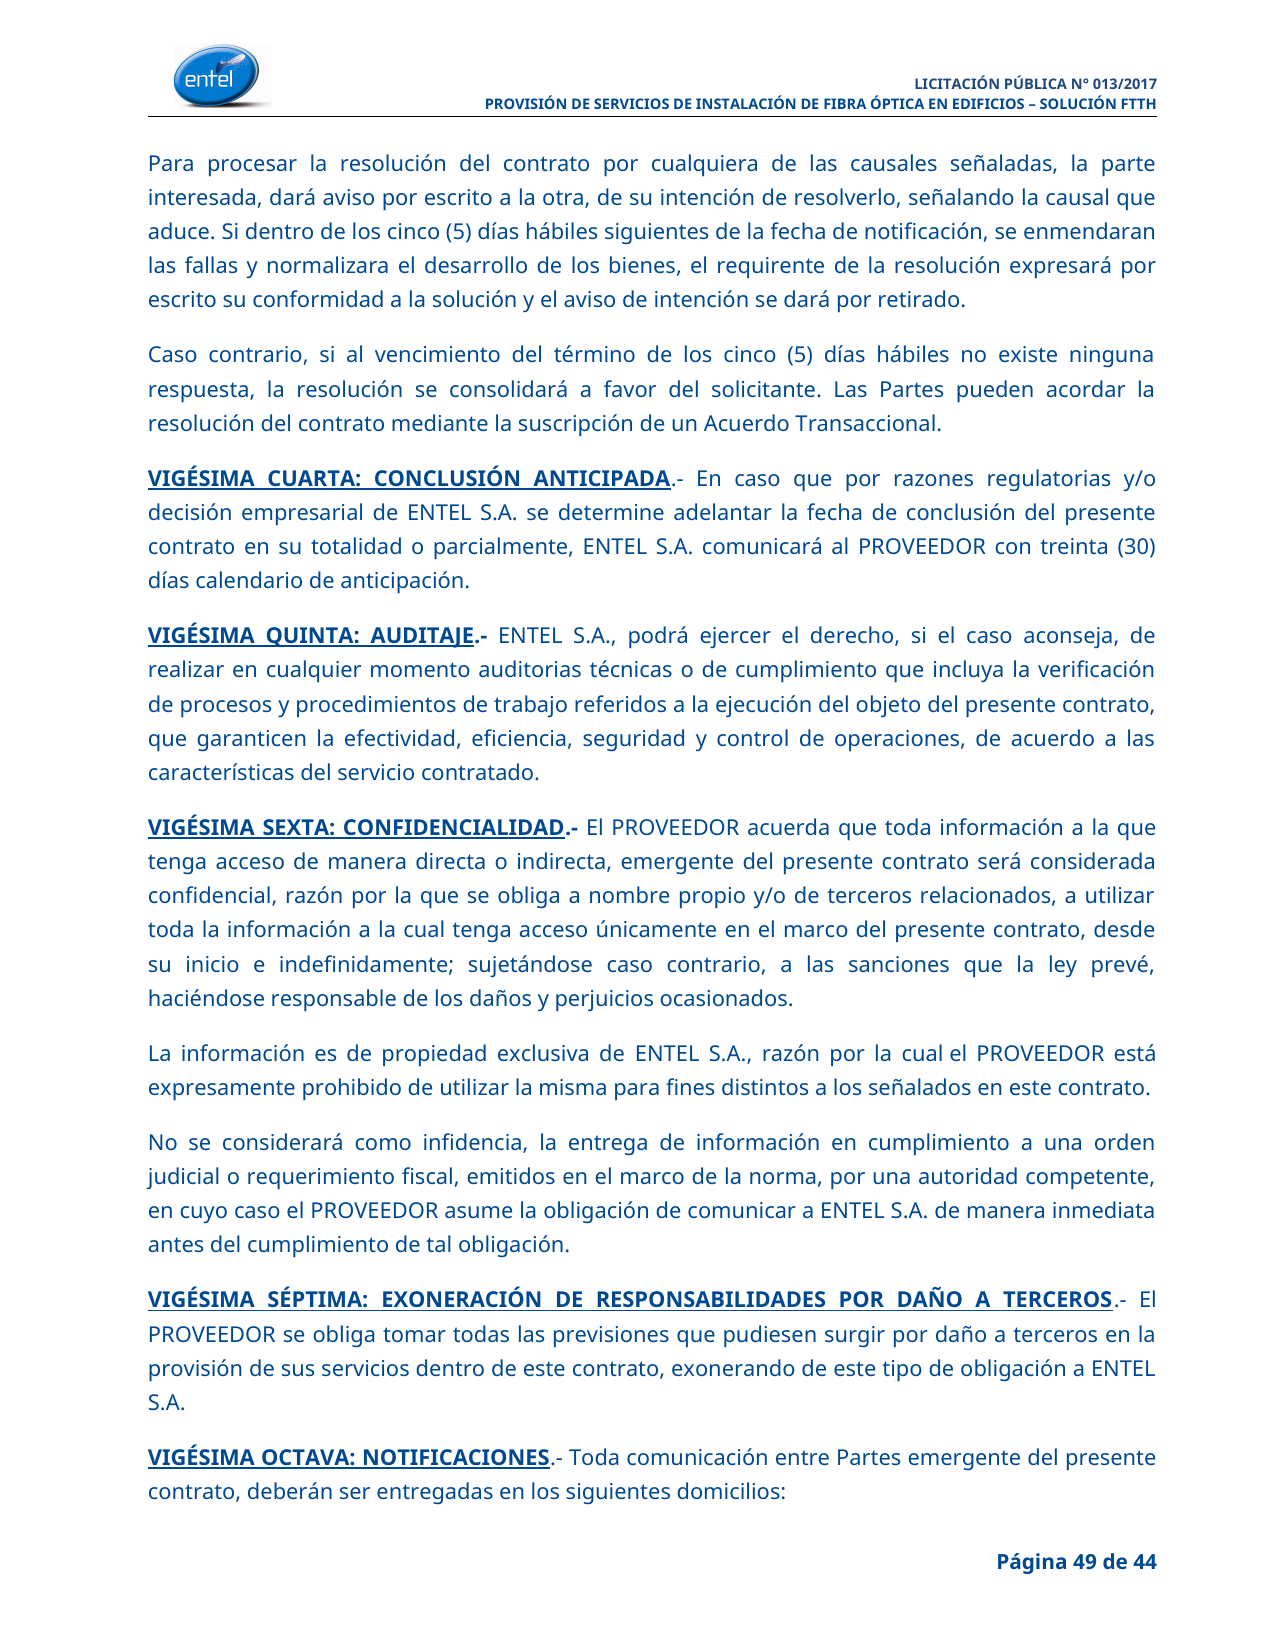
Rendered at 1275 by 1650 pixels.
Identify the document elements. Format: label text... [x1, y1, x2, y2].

text VIGÉSIMA SEXTA: CONFIDENCIALIDAD.- El PROVEEDOR acuerda que toda información a la que tenga acceso de manera directa o indirecta, emergente del presente contrato será considerada confidencial, razón por la que se obliga a nombre propio y/o de terceros relacionados, a utilizar toda la información a la cual tenga acceso únicamente en el marco del presente contrato, desde su inicio e indefinidamente; sujetándose caso contrario, a las sanciones que la ley prevé, haciéndose responsable de los daños y perjuicios ocasionados. [148, 812, 1157, 1012]
text No se considerará como infidencia, la entrega de información en cumplimiento a una orden judicial o requerimiento fiscal, emitidos en el marco de la norma, por una autoridad competente, en cuyo caso el PROVEEDOR asume la obligación de comunicar a ENTEL S.A. de manera inmediata antes del cumplimiento de tal obligación. [148, 1127, 1157, 1259]
picture [173, 43, 272, 108]
text VIGÉSIMA CUARTA: CONCLUSIÓN ANTICIPADA.- En caso que por razones regulatorias y/o decisión empresarial de ENTEL S.A. se determine adelantar la fecha de conclusión del presente contrato en su totalidad o parcialmente, ENTEL S.A. comunicará al PROVEEDOR con treinta (30) días calendario de anticipación. [148, 463, 1157, 595]
text VIGÉSIMA QUINTA: AUDITAJE.- ENTEL S.A., podrá ejercer el derecho, si el caso aconseja, de realizar en cualquier momento auditorias técnicas o de cumplimiento que incluya la verificación de procesos y procedimientos de trabajo referidos a la ejecución del objeto del presente contrato, que garanticen la efectividad, eficiencia, seguridad y control de operaciones, de acuerdo a las características del servicio contratado. [148, 620, 1157, 787]
text La información es de propiedad exclusiva de ENTEL S.A., razón por la cual el PROVEEDOR está expresamente prohibido de utilizar la misma para fines distintos a los señalados en este contrato. [148, 1038, 1157, 1102]
text Para procesar la resolución del contrato por cualquiera de las causales señaladas, la parte interesada, dará aviso por escrito a la otra, de su intención de resolverlo, señalando la causal que aduce. Si dentro de los cinco (5) días hábiles siguientes de la fecha de notificación, se enmendaran las fallas y normalizara el desarrollo de los bienes, el requirente de la resolución expresará por escrito su conformidad a la solución y el aviso de intención se dará por retirado. [148, 148, 1157, 314]
text VIGÉSIMA SÉPTIMA: EXONERACIÓN DE RESPONSABILIDADES POR DAÑO A TERCEROS.- El PROVEEDOR se obliga tomar todas las previsiones que pudiesen surgir por daño a terceros en la provisión de sus servicios dentro de este contrato, exonerando de este tipo de obligación a ENTEL S.A. [148, 1284, 1157, 1417]
text VIGÉSIMA OCTAVA: NOTIFICACIONES.- Toda comunicación entre Partes emergente del presente contrato, deberán ser entregadas en los siguientes domicilios: [148, 1442, 1157, 1506]
text Caso contrario, si al vencimiento del término de los cinco (5) días hábiles no existe ninguna respuesta, la resolución se consolidará a favor del solicitante. Las Partes pueden acordar la resolución del contrato mediante la suscripción de un Acuerdo Transaccional. [148, 339, 1157, 437]
